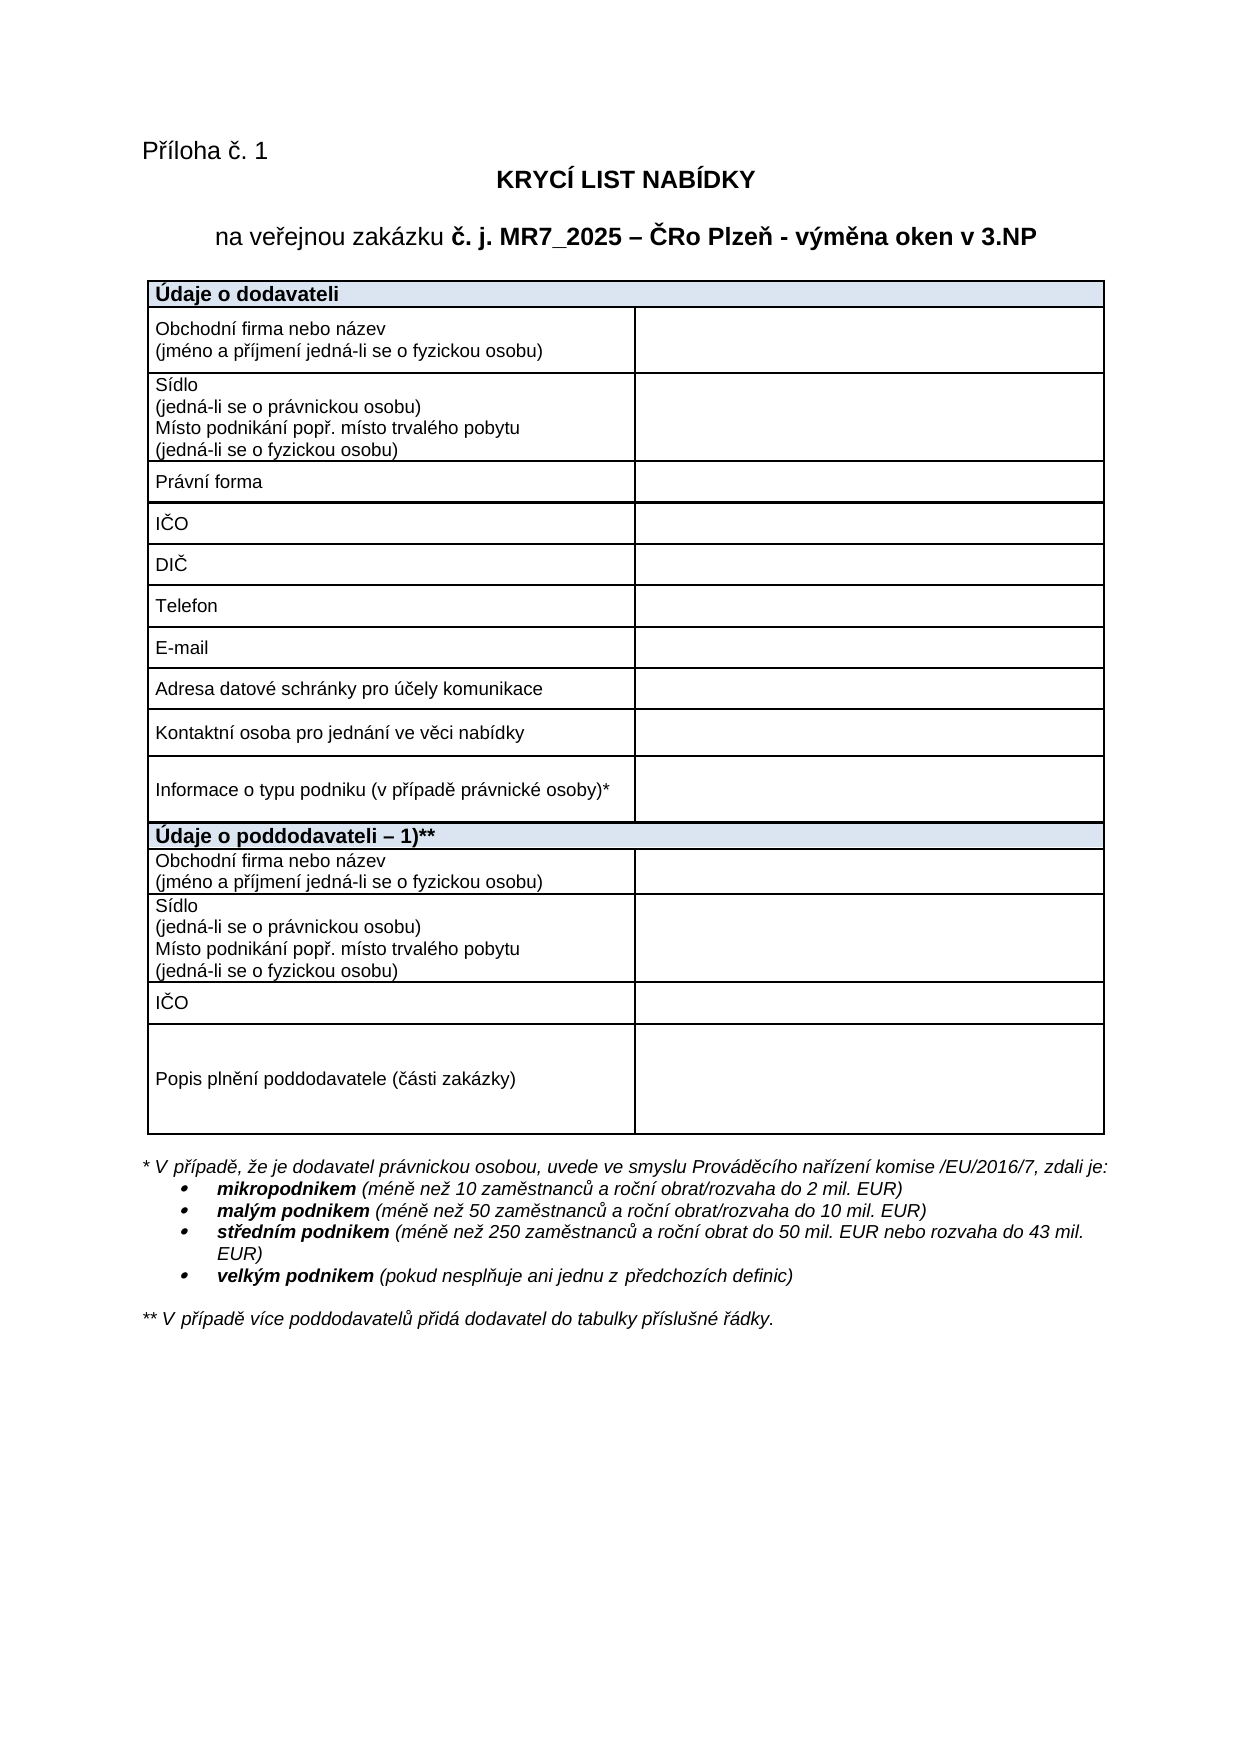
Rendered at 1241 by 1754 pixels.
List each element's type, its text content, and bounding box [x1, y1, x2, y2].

text Příloha č. 1 [142, 136, 1110, 164]
text na veřejnou zakázku č. j. MR7_2025 – ČRo Plzeň - výměna oken v 3.NP [142, 222, 1110, 251]
table_cell [636, 504, 1103, 543]
text * V případě, že je dodavatel právnickou osobou, uvede ve smyslu Prováděcího nařízení komise /EU/2016/7, zdali je: [142, 1156, 1110, 1178]
table_cell [636, 586, 1103, 626]
table_cell [636, 757, 1103, 821]
table_cell [636, 1025, 1103, 1133]
table_cell [636, 462, 1103, 501]
table_cell Adresa datové schránky pro účely komunikace [149, 669, 634, 708]
table_cell [636, 308, 1103, 372]
table_cell [636, 669, 1103, 708]
list malým podnikem (méně než 50 zaměstnanců a roční obrat/rozvaha do 10 mil. EUR) [179, 1199, 1110, 1221]
table_cell [636, 895, 1103, 981]
table_cell Údaje o poddodavateli – 1)** [149, 824, 1103, 847]
table_cell [636, 710, 1103, 755]
table_cell Obchodní firma nebo název (jméno a příjmení jedná-li se o fyzickou osobu) [149, 850, 634, 893]
table_cell Obchodní firma nebo název (jméno a příjmení jedná-li se o fyzickou osobu) [149, 308, 634, 372]
list středním podnikem (méně než 250 zaměstnanců a roční obrat do 50 mil. EUR nebo rozvaha do 43 mil. EUR) [179, 1221, 1110, 1264]
table_header Údaje o dodavateli [149, 282, 1103, 306]
list mikropodnikem (méně než 10 zaměstnanců a roční obrat/rozvaha do 2 mil. EUR) [179, 1178, 1110, 1199]
table_cell Právní forma [149, 462, 634, 501]
table_cell DIČ [149, 545, 634, 584]
table_cell Informace o typu podniku (v případě právnické osoby)* [149, 757, 634, 821]
text KRYCÍ LIST NABÍDKY [142, 164, 1110, 193]
table_cell IČO [149, 504, 634, 543]
table_cell Popis plnění poddodavatele (části zakázky) [149, 1025, 634, 1133]
list velkým podnikem (pokud nesplňuje ani jednu z předchozích definic) [179, 1264, 1110, 1286]
table_cell [636, 628, 1103, 667]
table_cell [636, 983, 1103, 1022]
table_cell Sídlo (jedná-li se o právnickou osobu) Místo podnikání popř. místo trvalého pobytu (jedná-li se o fyzickou osobu) [149, 374, 634, 460]
table_cell E-mail [149, 628, 634, 667]
text ** V případě více poddodavatelů přidá dodavatel do tabulky příslušné řádky. [142, 1308, 1110, 1329]
table_cell [636, 850, 1103, 893]
table_cell [636, 545, 1103, 584]
table_cell [636, 374, 1103, 460]
table_cell Sídlo (jedná-li se o právnickou osobu) Místo podnikání popř. místo trvalého pobytu (jedná-li se o fyzickou osobu) [149, 895, 634, 981]
table_cell IČO [149, 983, 634, 1022]
table_cell Telefon [149, 586, 634, 626]
table_cell Kontaktní osoba pro jednání ve věci nabídky [149, 710, 634, 755]
